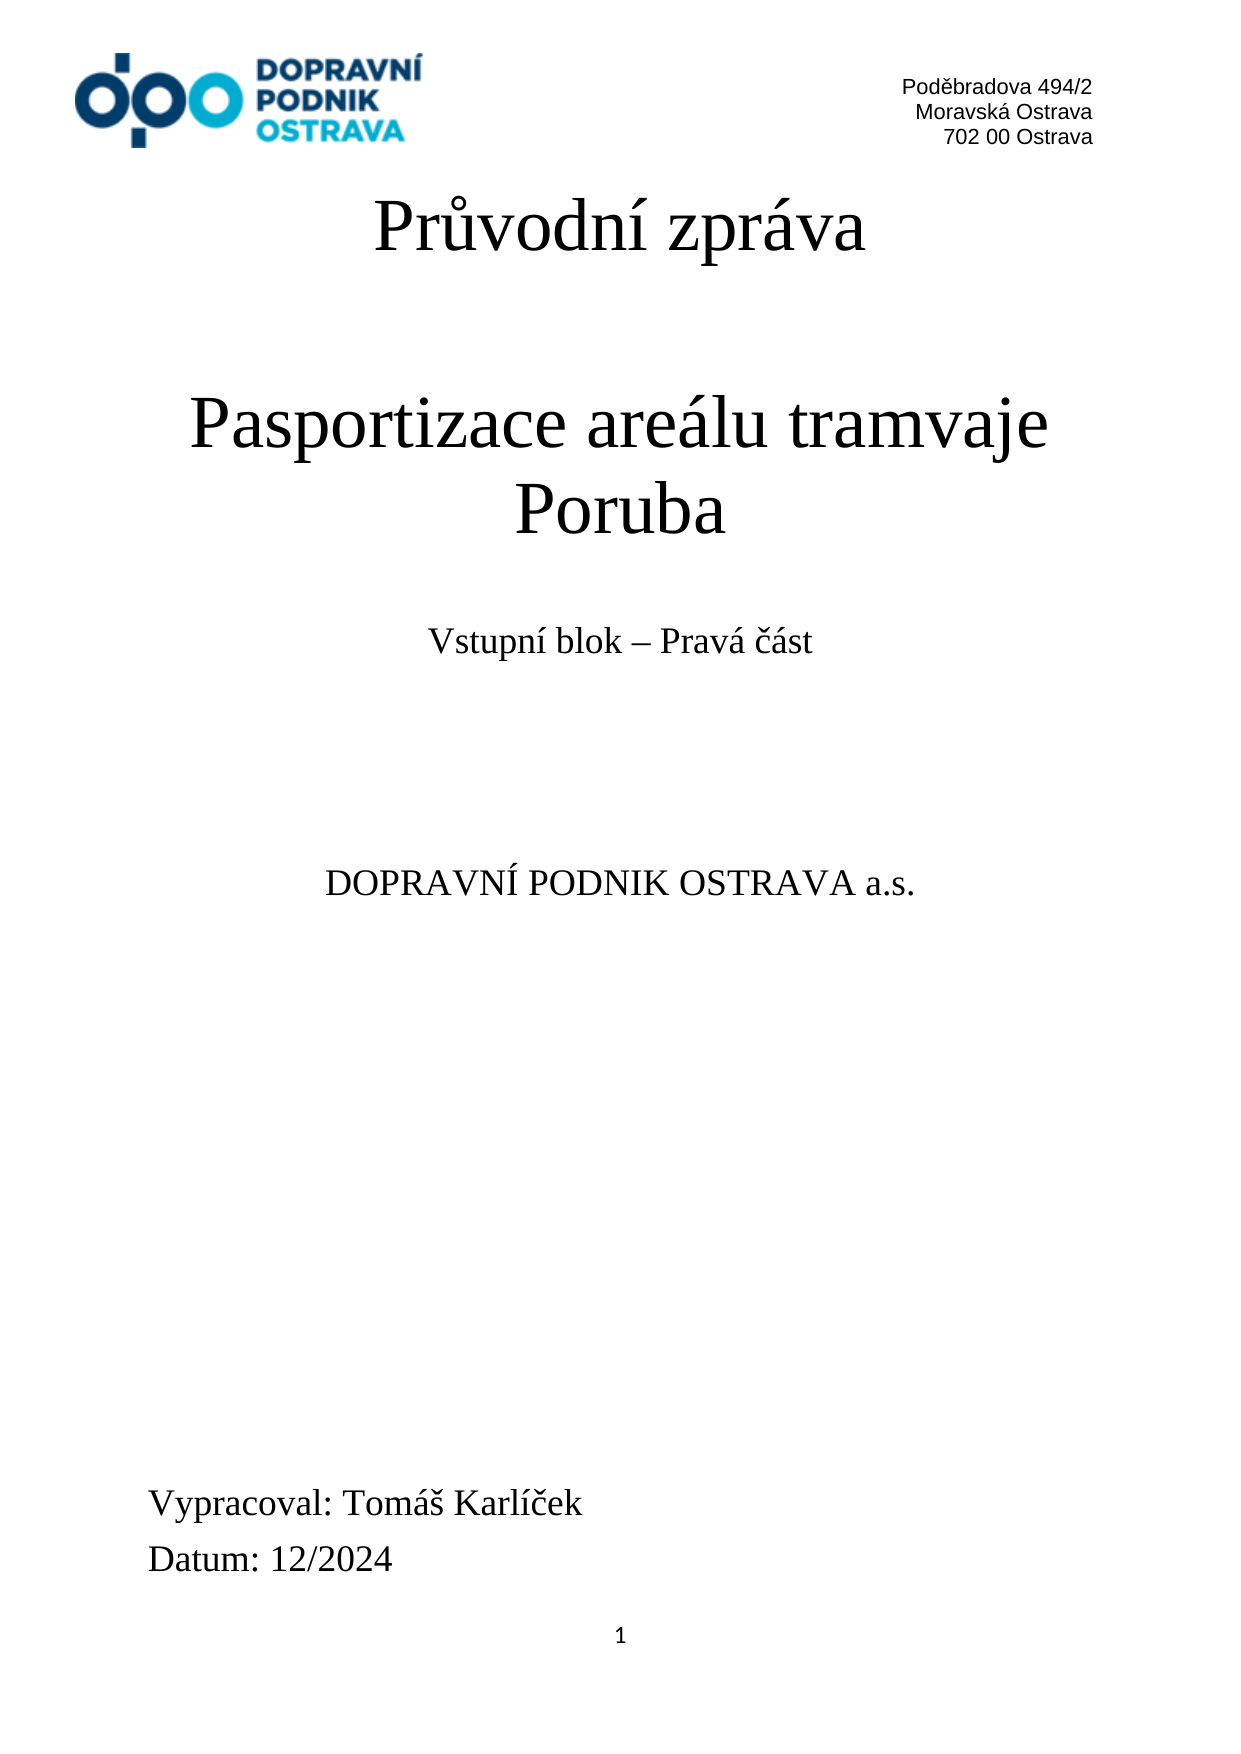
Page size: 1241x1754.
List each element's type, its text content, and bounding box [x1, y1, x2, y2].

text Vstupní blok – Pravá část [148, 618, 1093, 661]
text DOPRAVNÍ PODNIK OSTRAVA a.s. [148, 860, 1093, 903]
text Datum: 12/2024 [148, 1536, 1093, 1579]
picture [75, 53, 424, 148]
text Pasportizace areálu tramvaje Poruba [148, 377, 1093, 550]
text Vypracoval: Tomáš Karlíček [148, 1481, 1093, 1524]
text Průvodní zpráva [148, 180, 1093, 266]
